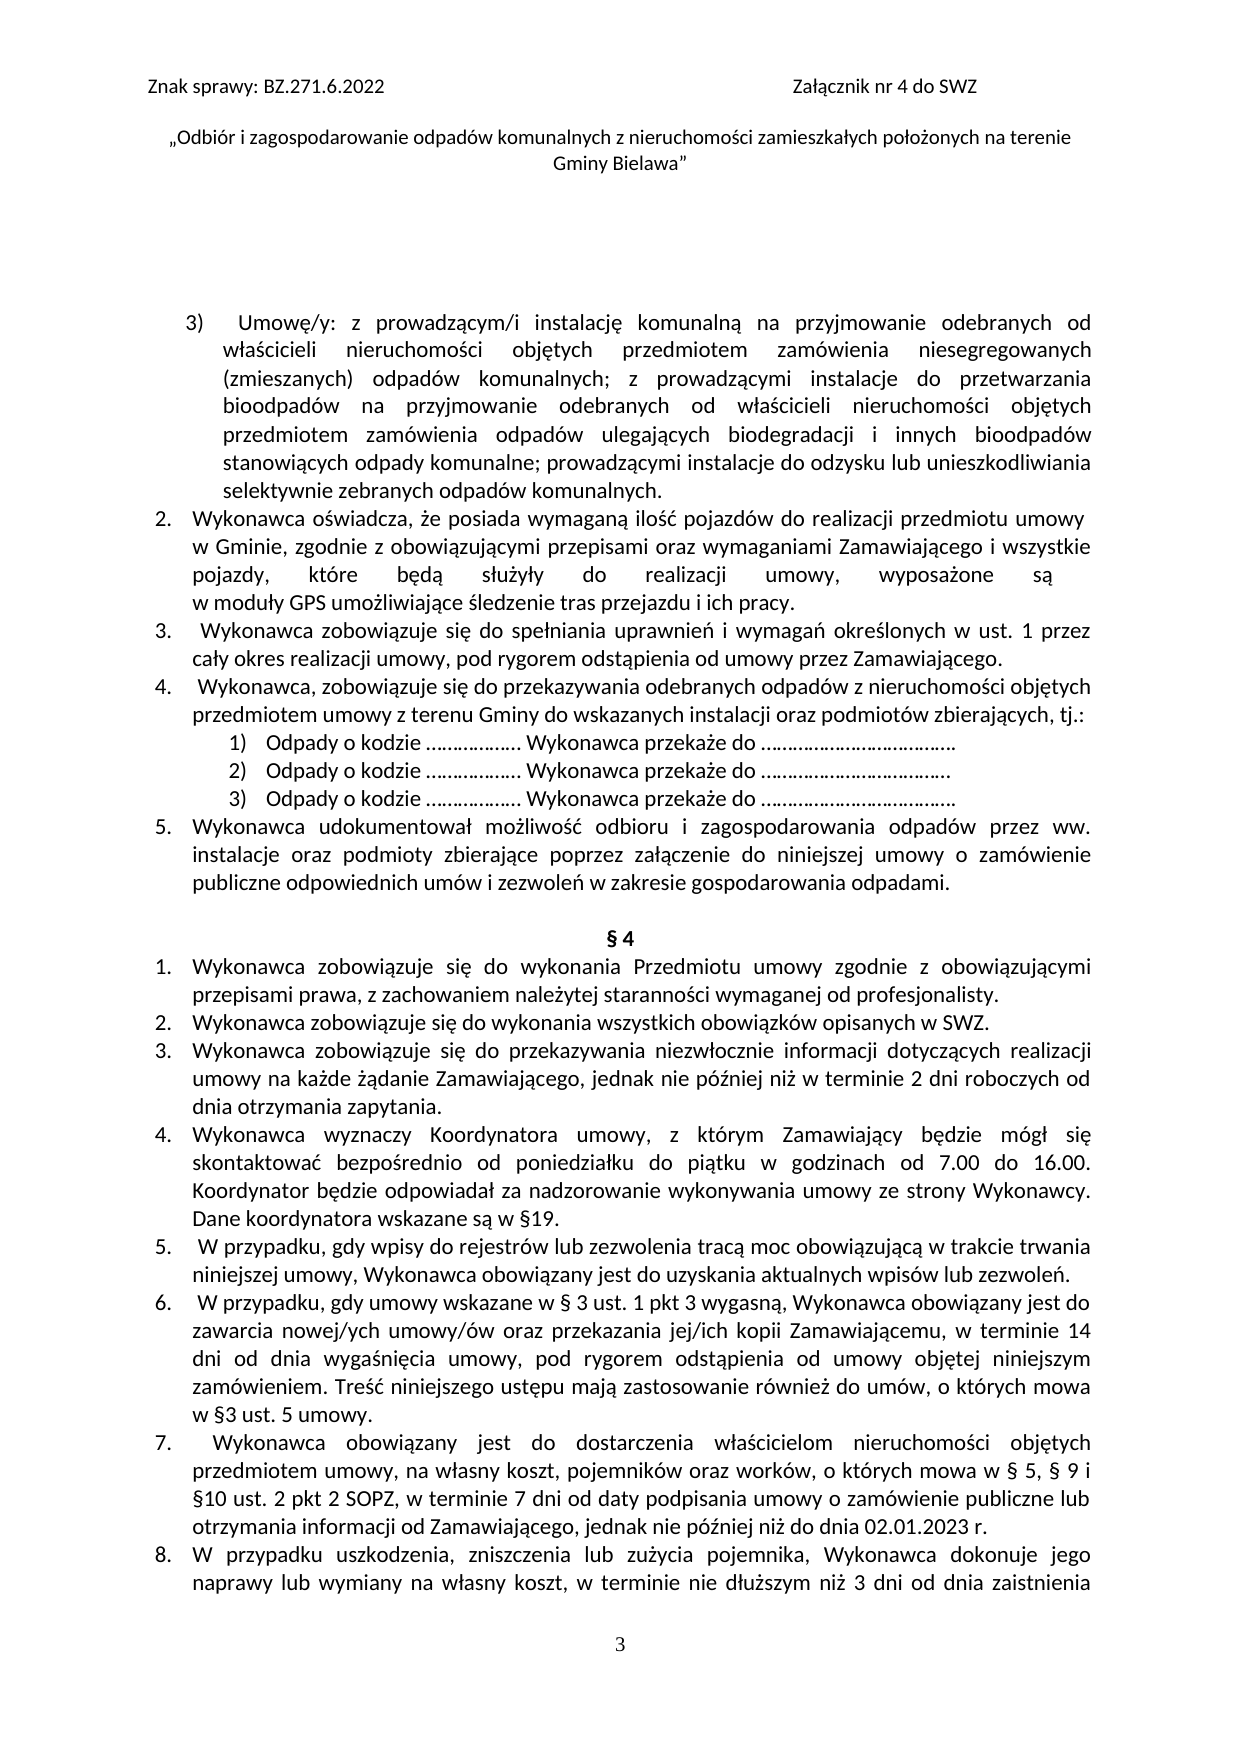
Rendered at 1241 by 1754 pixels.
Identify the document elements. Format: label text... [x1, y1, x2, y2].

list Odpady o kodzie ……………… Wykonawca przekaże do ………………………………. [228, 784, 1093, 812]
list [154, 1541, 1093, 1597]
list Wykonawca, zobowiązuje się do przekazywania odebranych odpadów z nieruchomości objętych przedmiotem umowy z terenu Gminy do wskazanych instalacji oraz podmiotów zbierających, tj.: [154, 672, 1093, 728]
list Umowę/y: z prowadzącym/i instalację komunalną na przyjmowanie odebranych od właścicieli nieruchomości objętych przedmiotem zamówienia niesegregowanych (zmieszanych) odpadów komunalnych; z prowadzącymi instalacje do przetwarzania bioodpadów na przyjmowanie odebranych od właścicieli nieruchomości objętych przedmiotem zamówienia odpadów ulegających biodegradacji i innych bioodpadów stanowiących odpady komunalne; prowadzącymi instalacje do odzysku lub unieszkodliwiania selektywnie zebranych odpadów komunalnych. [185, 308, 1093, 504]
list Odpady o kodzie ……………… Wykonawca przekaże do ……………………………… [228, 756, 1093, 784]
list Wykonawca oświadcza, że posiada wymaganą ilość pojazdów do realizacji przedmiotu umowy w Gminie, zgodnie z obowiązującymi przepisami oraz wymaganiami Zamawiającego i wszystkie pojazdy, które będą służyły do realizacji umowy, wyposażone są w moduły GPS umożliwiające śledzenie tras przejazdu i ich pracy. [154, 504, 1093, 616]
list Wykonawca zobowiązuje się do spełniania uprawnień i wymagań określonych w ust. 1 przez cały okres realizacji umowy, pod rygorem odstąpienia od umowy przez Zamawiającego. [154, 616, 1093, 672]
list Wykonawca wyznaczy Koordynatora umowy, z którym Zamawiający będzie mógł się skontaktować bezpośrednio od poniedziałku do piątku w godzinach od 7.00 do 16.00. Koordynator będzie odpowiadał za nadzorowanie wykonywania umowy ze strony Wykonawcy. Dane koordynatora wskazane są w §19. [154, 1120, 1093, 1232]
list W przypadku, gdy umowy wskazane w § 3 ust. 1 pkt 3 wygasną, Wykonawca obowiązany jest do zawarcia nowej/ych umowy/ów oraz przekazania jej/ich kopii Zamawiającemu, w terminie 14 dni od dnia wygaśnięcia umowy, pod rygorem odstąpienia od umowy objętej niniejszym zamówieniem. Treść niniejszego ustępu mają zastosowanie również do umów, o których mowa w §3 ust. 5 umowy. [154, 1288, 1093, 1428]
list Wykonawca zobowiązuje się do wykonania Przedmiotu umowy zgodnie z obowiązującymi przepisami prawa, z zachowaniem należytej staranności wymaganej od profesjonalisty. [154, 952, 1093, 1008]
list Wykonawca zobowiązuje się do wykonania wszystkich obowiązków opisanych w SWZ. [154, 1008, 1093, 1036]
list Odpady o kodzie ……………… Wykonawca przekaże do ………………………………. [228, 728, 1093, 756]
text § 4 [148, 924, 1093, 952]
list Wykonawca zobowiązuje się do przekazywania niezwłocznie informacji dotyczących realizacji umowy na każde żądanie Zamawiającego, jednak nie później niż w terminie 2 dni roboczych od dnia otrzymania zapytania. [154, 1036, 1093, 1120]
list Wykonawca obowiązany jest do dostarczenia właścicielom nieruchomości objętych przedmiotem umowy, na własny koszt, pojemników oraz worków, o których mowa w § 5, § 9 i §10 ust. 2 pkt 2 SOPZ, w terminie 7 dni od daty podpisania umowy o zamówienie publiczne lub otrzymania informacji od Zamawiającego, jednak nie później niż do dnia 02.01.2023 r. [154, 1428, 1093, 1541]
list W przypadku, gdy wpisy do rejestrów lub zezwolenia tracą moc obowiązującą w trakcie trwania niniejszej umowy, Wykonawca obowiązany jest do uzyskania aktualnych wpisów lub zezwoleń. [154, 1232, 1093, 1288]
list Wykonawca udokumentował możliwość odbioru i zagospodarowania odpadów przez ww. instalacje oraz podmioty zbierające poprzez załączenie do niniejszej umowy o zamówienie publiczne odpowiednich umów i zezwoleń w zakresie gospodarowania odpadami. [154, 812, 1093, 896]
